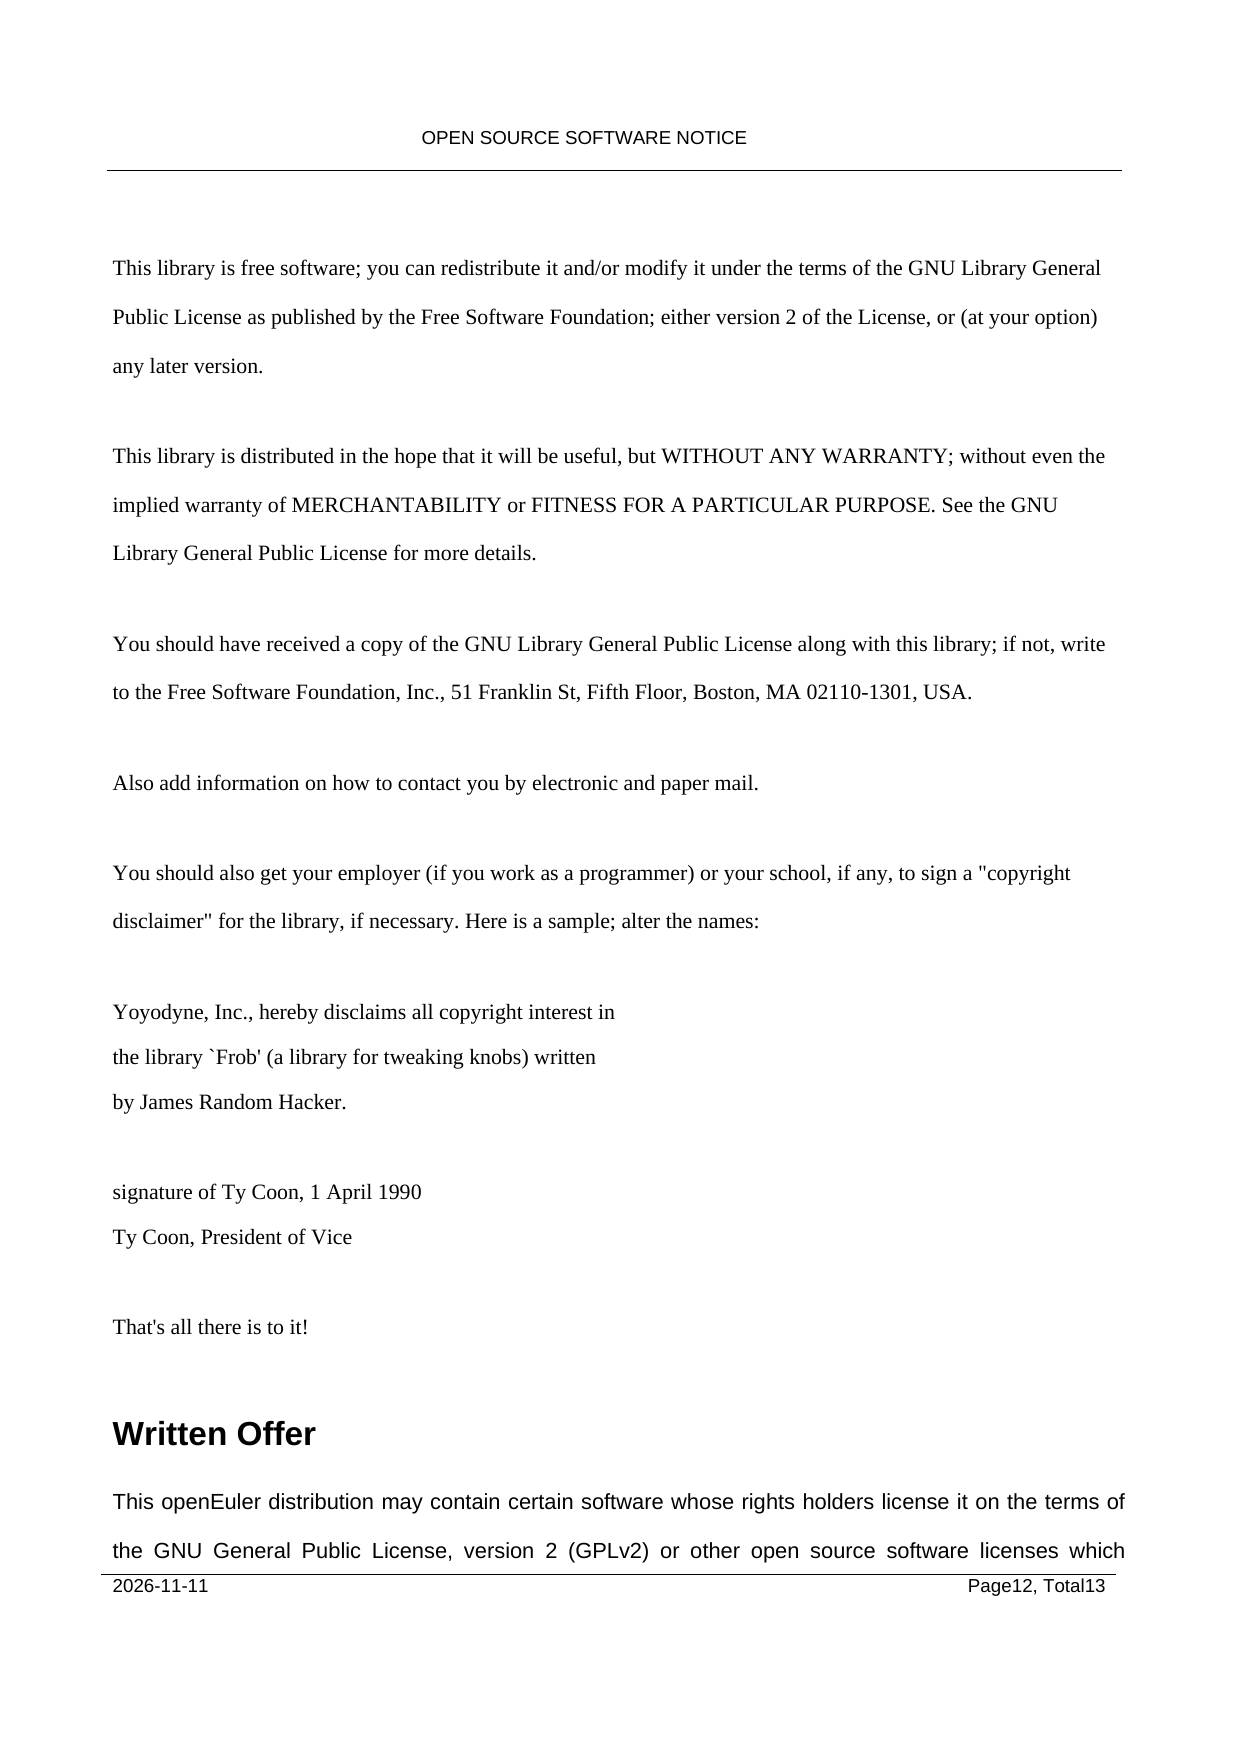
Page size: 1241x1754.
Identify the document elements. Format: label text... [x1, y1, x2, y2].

text Also add information on how to contact you by electronic and paper mail. [112, 766, 1128, 798]
text You should also get your employer (if you work as a programmer) or your school, if any, to sign a "copyright disclaimer" for the library, if necessary. Here is a sample; alter the names: [112, 856, 1128, 937]
text Ty Coon, President of Vice [112, 1221, 1128, 1253]
text Yoyodyne, Inc., hereby disclaims all copyright interest in [112, 995, 1128, 1027]
text This library is distributed in the hope that it will be useful, but WITHOUT ANY WARRANTY; without even the implied warranty of MERCHANTABILITY or FITNESS FOR A PARTICULAR PURPOSE. See the GNU Library General Public License for more details. [112, 439, 1128, 569]
text You should have received a copy of the GNU Library General Public License along with this library; if not, write to the Free Software Foundation, Inc., 51 Franklin St, Fifth Floor, Boston, MA 02110-1301, USA. [112, 627, 1128, 708]
text by James Random Hacker. [112, 1085, 1128, 1118]
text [112, 1485, 1128, 1566]
text That's all there is to it! [112, 1311, 1128, 1343]
text signature of Ty Coon, 1 April 1990 [112, 1175, 1128, 1208]
text This library is free software; you can redistribute it and/or modify it under the terms of the GNU Library General Public License as published by the Free Software Foundation; either version 2 of the License, or (at your option) any later version. [112, 251, 1128, 381]
text Written Offer [112, 1401, 1128, 1466]
text the library `Frob' (a library for tweaking knobs) written [112, 1040, 1128, 1073]
